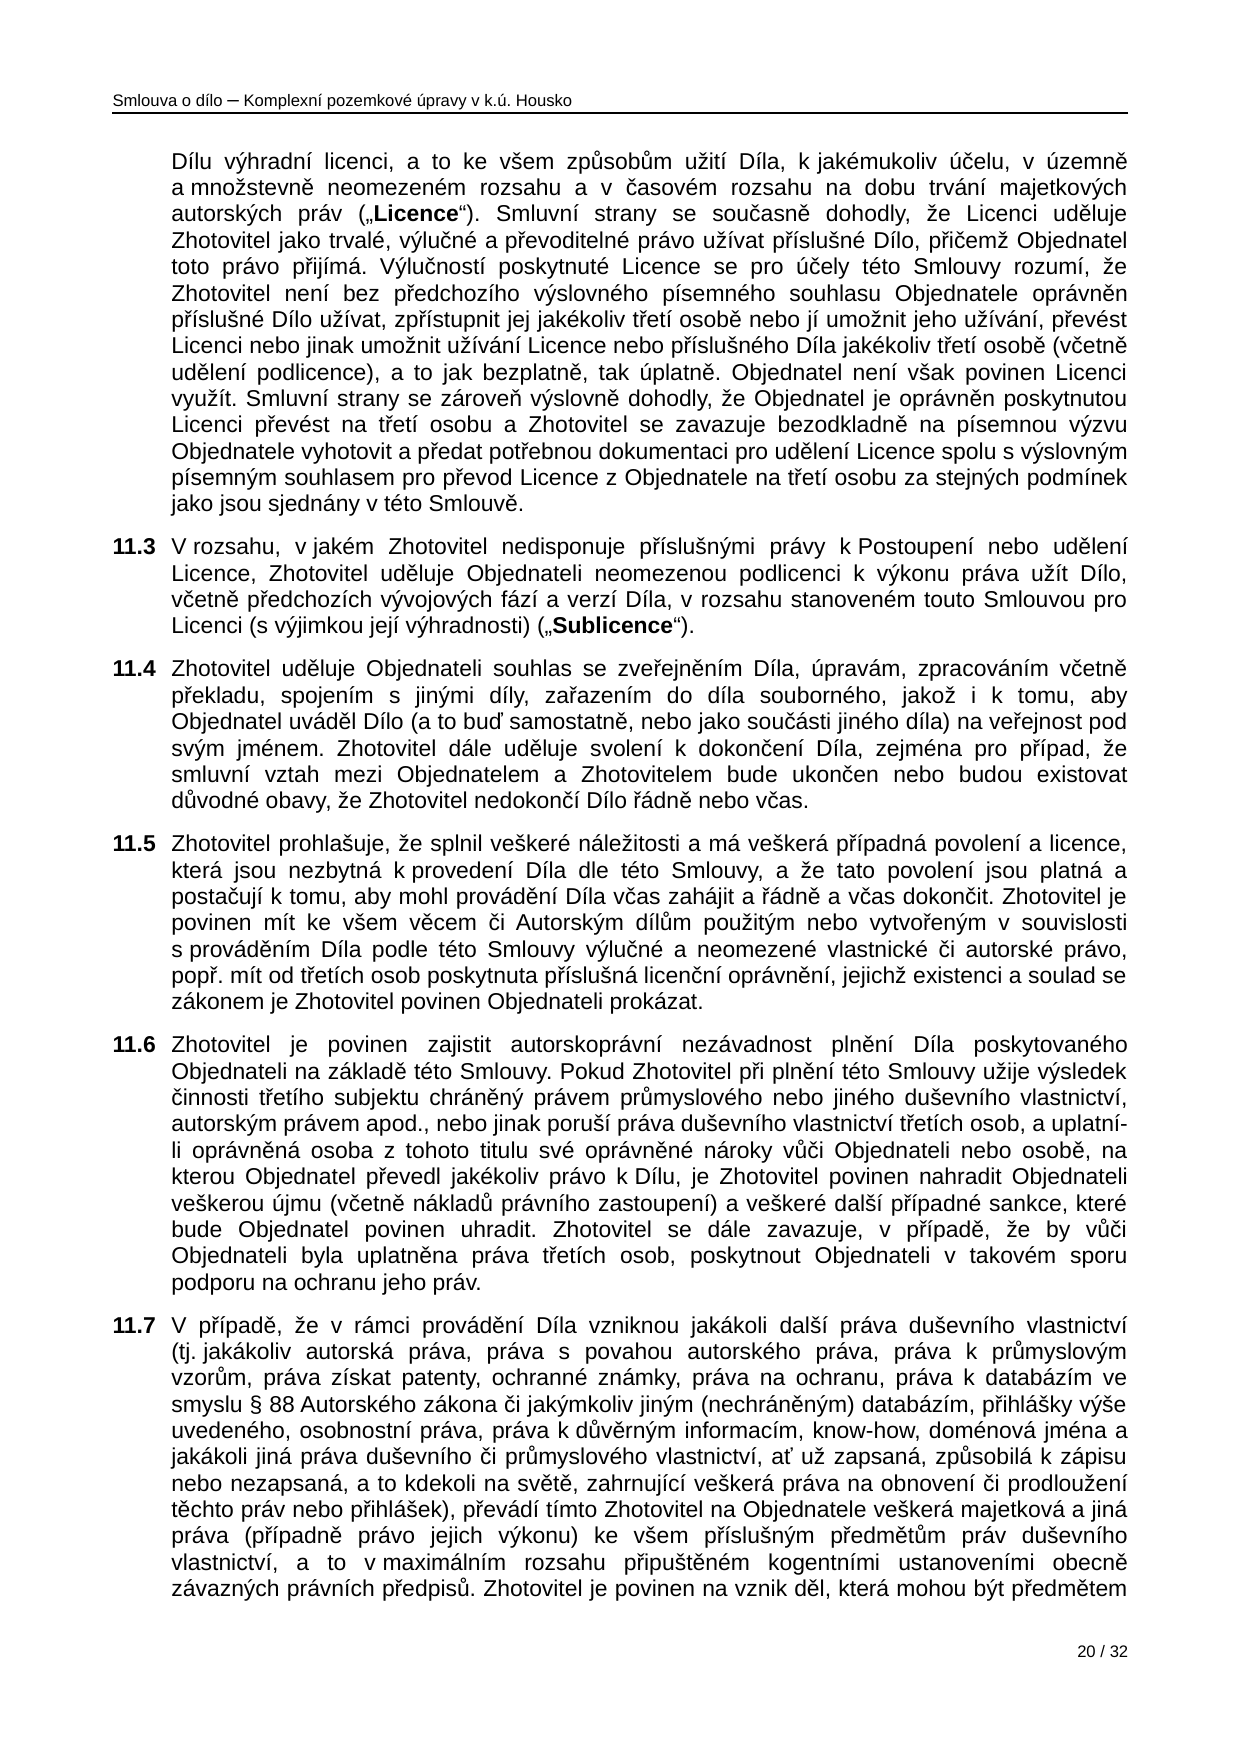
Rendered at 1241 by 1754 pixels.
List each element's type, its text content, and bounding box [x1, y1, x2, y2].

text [112, 1312, 1128, 1601]
text Zhotovitel prohlašuje, že splnil veškeré náležitosti a má veškerá případná povolení a licence, která jsou nezbytná k provedení Díla dle této Smlouvy, a že tato povolení jsou platná a postačují k tomu, aby mohl provádění Díla včas zahájit a řádně a včas dokončit. Zhotovitel je povinen mít ke všem věcem či Autorským dílům použitým nebo vytvořeným v souvislosti s prováděním Díla podle této Smlouvy výlučné a neomezené vlastnické či autorské právo, popř. mít od třetích osob poskytnuta příslušná licenční oprávnění, jejichž existenci a soulad se zákonem je Zhotovitel povinen Objednateli prokázat. [112, 830, 1128, 1015]
text Zhotovitel uděluje Objednateli souhlas se zveřejněním Díla, úpravám, zpracováním včetně překladu, spojením s jinými díly, zařazením do díla souborného, jakož i k tomu, aby Objednatel uváděl Dílo (a to buď samostatně, nebo jako součásti jiného díla) na veřejnost pod svým jménem. Zhotovitel dále uděluje svolení k dokončení Díla, zejména pro případ, že smluvní vztah mezi Objednatelem a Zhotovitelem bude ukončen nebo budou existovat důvodné obavy, že Zhotovitel nedokončí Dílo řádně nebo včas. [112, 655, 1128, 813]
text Zhotovitel je povinen zajistit autorskoprávní nezávadnost plnění Díla poskytovaného Objednateli na základě této Smlouvy. Pokud Zhotovitel při plnění této Smlouvy užije výsledek činnosti třetího subjektu chráněný právem průmyslového nebo jiného duševního vlastnictví, autorským právem apod., nebo jinak poruší práva duševního vlastnictví třetích osob, a uplatní-li oprávněná osoba z tohoto titulu své oprávněné nároky vůči Objednateli nebo osobě, na kterou Objednatel převedl jakékoliv právo k Dílu, je Zhotovitel povinen nahradit Objednateli veškerou újmu (včetně nákladů právního zastoupení) a veškeré další případné sankce, které bude Objednatel povinen uhradit. Zhotovitel se dále zavazuje, v případě, že by vůči Objednateli byla uplatněna práva třetích osob, poskytnout Objednateli v takovém sporu podporu na ochranu jeho práv. [112, 1031, 1128, 1295]
text V rozsahu, v jakém Zhotovitel nedisponuje příslušnými právy k Postoupení nebo udělení Licence, Zhotovitel uděluje Objednateli neomezenou podlicenci k výkonu práva užít Dílo, včetně předchozích vývojových fází a verzí Díla, v rozsahu stanoveném touto Smlouvou pro Licenci (s výjimkou její výhradnosti) („Sublicence“). [112, 533, 1128, 639]
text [112, 148, 1128, 517]
